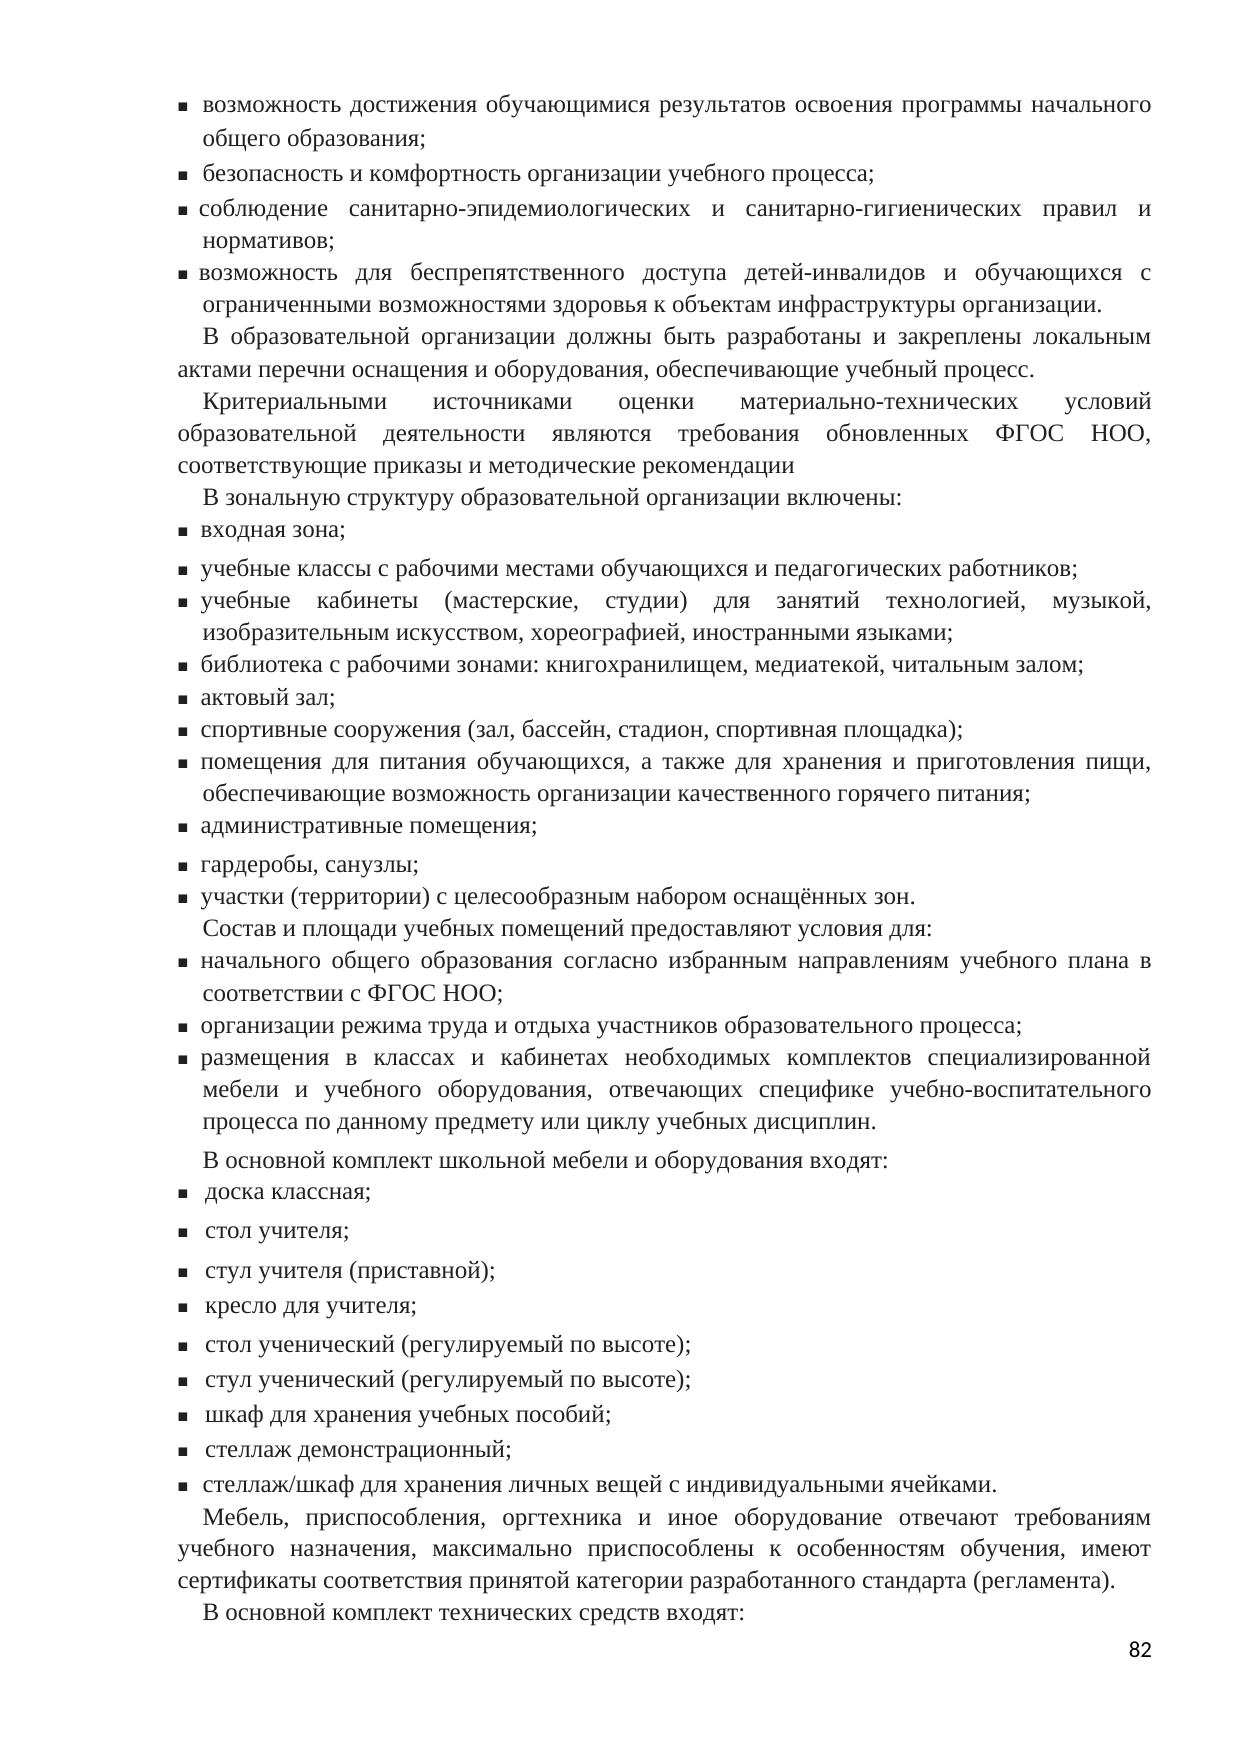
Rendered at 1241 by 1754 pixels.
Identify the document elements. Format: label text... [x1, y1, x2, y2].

list стул ученический (регулируемый по высоте); [177, 1364, 1152, 1393]
list шкаф для хранения учебных пособий; [177, 1399, 1152, 1428]
list актовый зал; [177, 682, 1152, 711]
list размещения в классах и кабинетах необходимых комплектов специализированной мебели и учебного оборудования, отвечающих специфике учебно-воспитательного процесса по данному предмету или циклу учебных дисциплин. [177, 1042, 1152, 1135]
list стеллаж/шкаф для хранения личных вещей с индивидуальными ячейками. [177, 1469, 1152, 1498]
list гардеробы, санузлы; [177, 849, 1152, 878]
list возможность достижения обучающимися результатов освоения программы начального общего образования; [177, 89, 1152, 152]
list входная зона; [177, 514, 1152, 543]
text В образовательной организации должны быть разработаны и закреплены локальным актами перечни оснащения и оборудования, обеспечивающие учебный процесс. [177, 321, 1152, 382]
list безопасность и комфортность организации учебного процесса; [177, 158, 1152, 187]
list учебные классы с рабочими местами обучающихся и педагогических работников; [177, 553, 1152, 582]
text В зональную структуру образовательной организации включены: [177, 482, 1152, 511]
list соблюдение санитарно-эпидемиологических и санитарно-гигиенических правил и нормативов; [177, 193, 1152, 254]
list доска классная; [177, 1176, 1152, 1205]
list стол учителя; [177, 1216, 1152, 1244]
list стол ученический (регулируемый по высоте); [177, 1329, 1152, 1358]
list организации режима труда и отдыха участников образовательного процесса; [177, 1010, 1152, 1039]
list участки (территории) с целесообразным набором оснащённых зон. [177, 881, 1152, 910]
list возможность для беспрепятственного доступа детей-инвалидов и обучающихся с ограниченными возможностями здоровья к объектам инфраструктуры организации. [177, 257, 1152, 318]
list кресло для учителя; [177, 1290, 1152, 1318]
list начального общего образования согласно избранным направлениям учебного плана в соответствии с ФГОС НОО; [177, 946, 1152, 1006]
text В основной комплект технических средств входят: [177, 1597, 1152, 1625]
list учебные кабинеты (мастерские, студии) для занятий технологией, музыкой, изобразительным искусством, хореографией, иностранными языками; [177, 585, 1152, 646]
list стеллаж демонстрационный; [177, 1434, 1152, 1463]
text Состав и площади учебных помещений предоставляют условия для: [177, 913, 1152, 942]
text Критериальными источниками оценки материально-технических условий образовательной деятельности являются требования обновленных ФГОС НОО, соответствующие приказы и методические рекомендации [177, 386, 1152, 479]
list библиотека с рабочими зонами: книгохранилищем, медиатекой, читальным залом; [177, 649, 1152, 678]
text Мебель, приспособления, оргтехника и иное оборудование отвечают требованиям учебного назначения, максимально приспособлены к особенностям обучения, имеют сертификаты соответствия принятой категории разработанного стандарта (регламента). [177, 1502, 1152, 1594]
list административные помещения; [177, 811, 1152, 839]
list стул учителя (приставной); [177, 1255, 1152, 1283]
list помещения для питания обучающихся, а также для хранения и приготовления пищи, обеспечивающие возможность организации качественного горячего питания; [177, 746, 1152, 807]
list спортивные сооружения (зал, бассейн, стадион, спортивная площадка); [177, 714, 1152, 743]
text В основной комплект школьной мебели и оборудования входят: [177, 1145, 1152, 1174]
